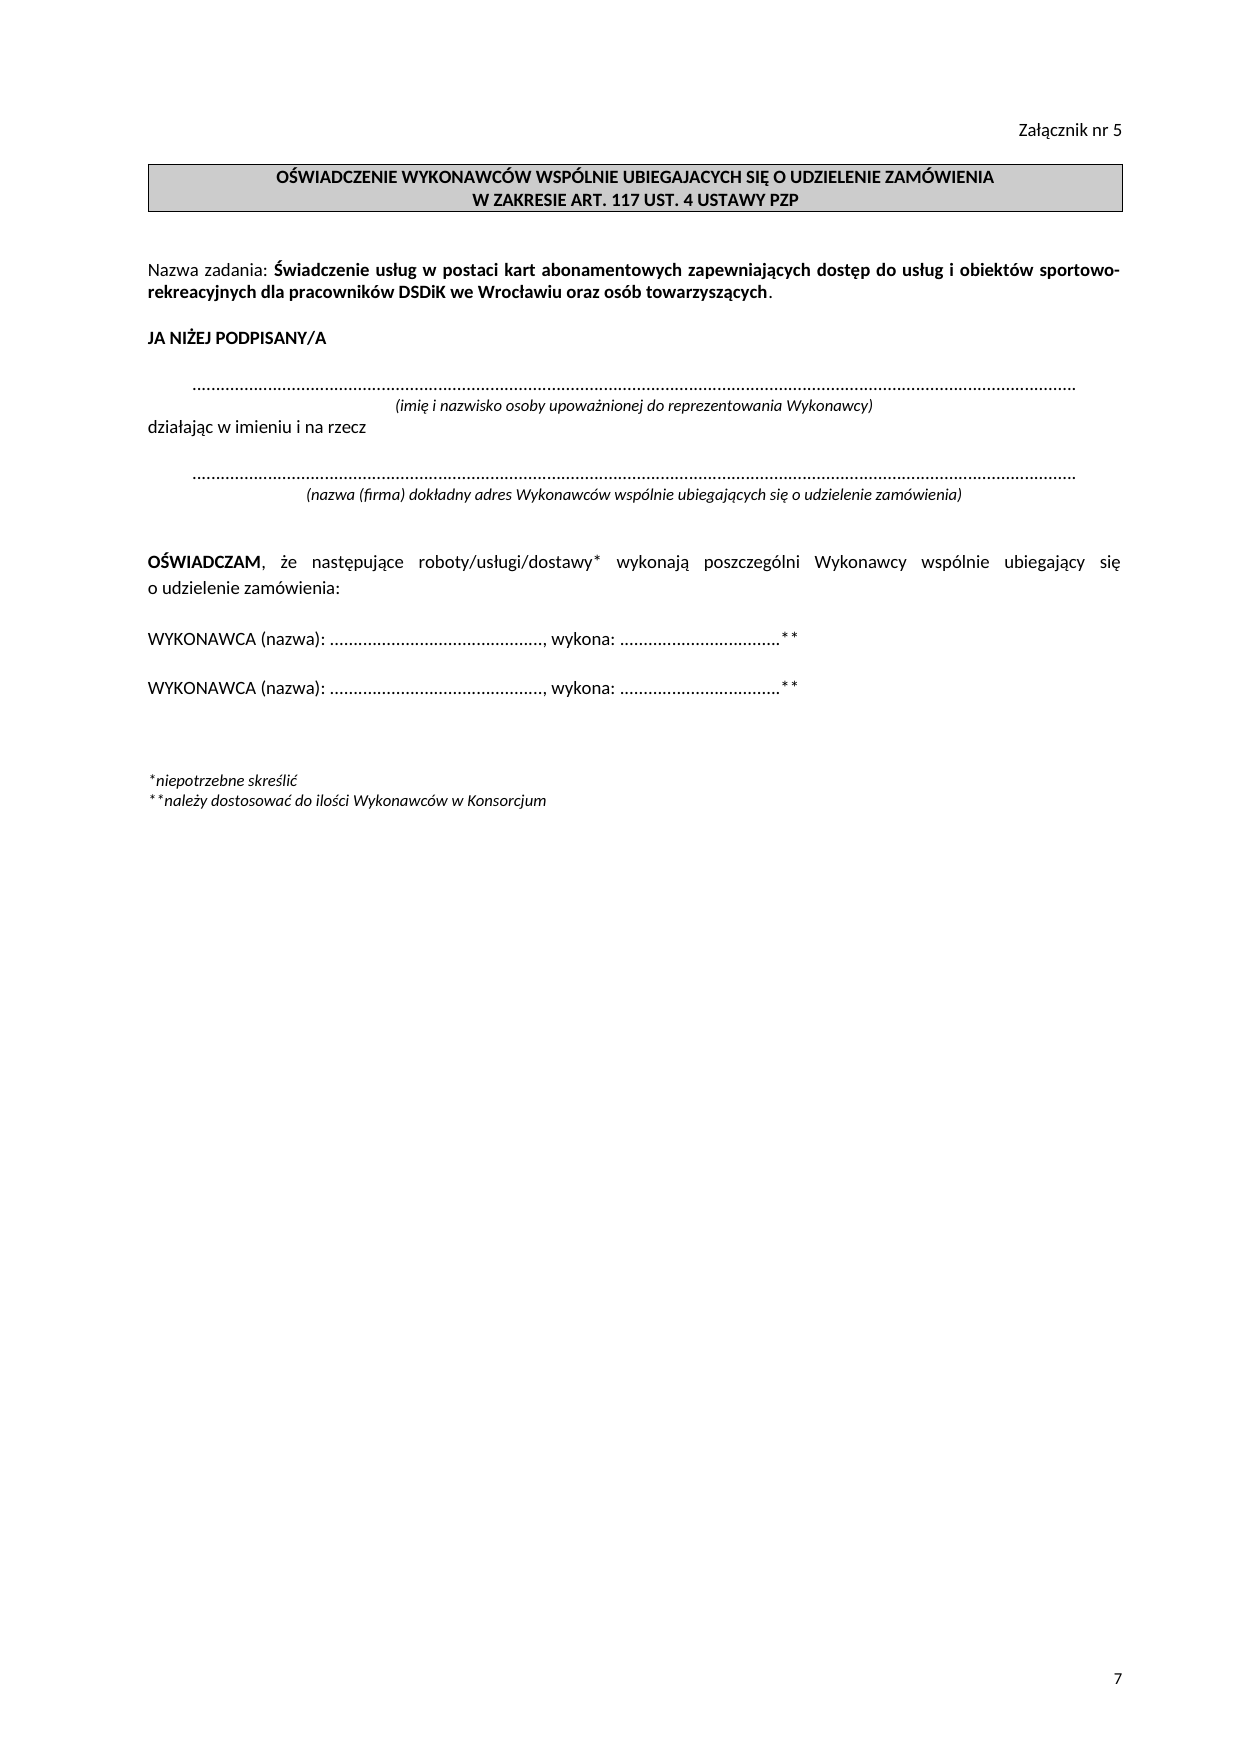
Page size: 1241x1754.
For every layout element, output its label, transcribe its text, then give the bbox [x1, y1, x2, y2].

text *niepotrzebne skreślić [148, 770, 1122, 791]
text OŚWIADCZAM, że następujące roboty/usługi/dostawy* wykonają poszczególni Wykonawcy wspólnie ubiegający się o udzielenie zamówienia: [148, 550, 1122, 599]
text ........................................................................................................................................................................................... [148, 461, 1122, 484]
text WYKONAWCA (nazwa): ............................................., wykona: ..................................** [148, 627, 1122, 650]
text WYKONAWCA (nazwa): ............................................., wykona: ..................................** [148, 676, 1122, 699]
text **należy dostosować do ilości Wykonawców w Konsorcjum [148, 791, 1122, 811]
table_header OŚWIADCZENIE WYKONAWCÓW WSPÓLNIE UBIEGAJACYCH SIĘ O UDZIELENIE ZAMÓWIENIA W ZAKRESIE ART. 117 UST. 4 USTAWY PZP [149, 165, 1122, 211]
text JA NIŻEJ PODPISANY/A [148, 326, 1122, 349]
text Nazwa zadania: Świadczenie usług w postaci kart abonamentowych zapewniających dostęp do usług i obiektów sportowo-rekreacyjnych dla pracowników DSDiK we Wrocławiu oraz osób towarzyszących. [148, 258, 1122, 303]
text (imię i nazwisko osoby upoważnionej do reprezentowania Wykonawcy) [148, 395, 1122, 416]
text działając w imieniu i na rzecz [148, 416, 1122, 438]
text ........................................................................................................................................................................................... [148, 372, 1122, 395]
text Załącznik nr 5 [148, 118, 1122, 141]
text (nazwa (firma) dokładny adres Wykonawców wspólnie ubiegających się o udzielenie zamówienia) [148, 484, 1122, 504]
